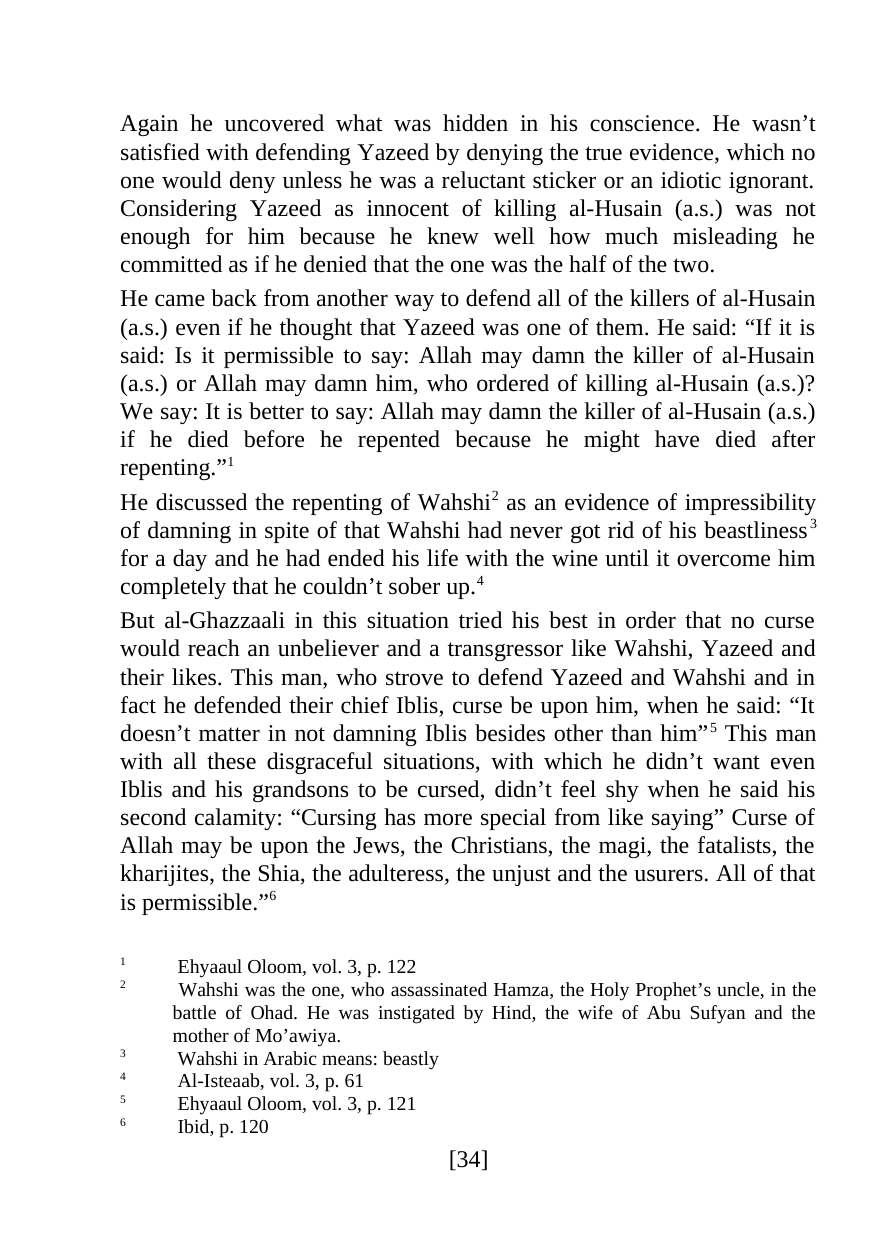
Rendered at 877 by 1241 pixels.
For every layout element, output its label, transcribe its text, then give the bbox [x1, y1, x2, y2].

text Again he uncovered what was hidden in his conscience. He wasn’t satisfied with defending Yazeed by denying the true evidence, which no one would deny unless he was a reluctant sticker or an idiotic ignorant. Considering Yazeed as innocent of killing al-Husain (a.s.) was not enough for him because he knew well how much misleading he committed as if he denied that the one was the half of the two. [120, 109, 817, 278]
text But al-Ghazzaali in this situation tried his best in order that no curse would reach an unbeliever and a transgressor like Wahshi, Yazeed and their likes. This man, who strove to defend Yazeed and Wahshi and in fact he defended their chief Iblis, curse be upon him, when he said: “It doesn’t matter in not damning Iblis besides other than him” This man with all these disgraceful situations, with which he didn’t want even Iblis and his grandsons to be cursed, didn’t feel shy when he said his second calamity: “Cursing has more special from like saying” Curse of Allah may be upon the Jews, the Christians, the magi, the fatalists, the kharijites, the Shia, the adulteress, the unjust and the usurers. All of that is permissible.” [120, 606, 817, 916]
text He discussed the repenting of Wahshi as an evidence of impressibility of damning in spite of that Wahshi had never got rid of his beastliness for a day and he had ended his life with the wine until it overcome him completely that he couldn’t sober up. [120, 487, 817, 600]
text He came back from another way to defend all of the killers of al-Husain (a.s.) even if he thought that Yazeed was one of them. He said: “If it is said: Is it permissible to say: Allah may damn the killer of al-Husain (a.s.) or Allah may damn him, who ordered of killing al-Husain (a.s.)? We say: It is better to say: Allah may damn the killer of al-Husain (a.s.) if he died before he repented because he might have died after repenting.” [120, 284, 817, 481]
